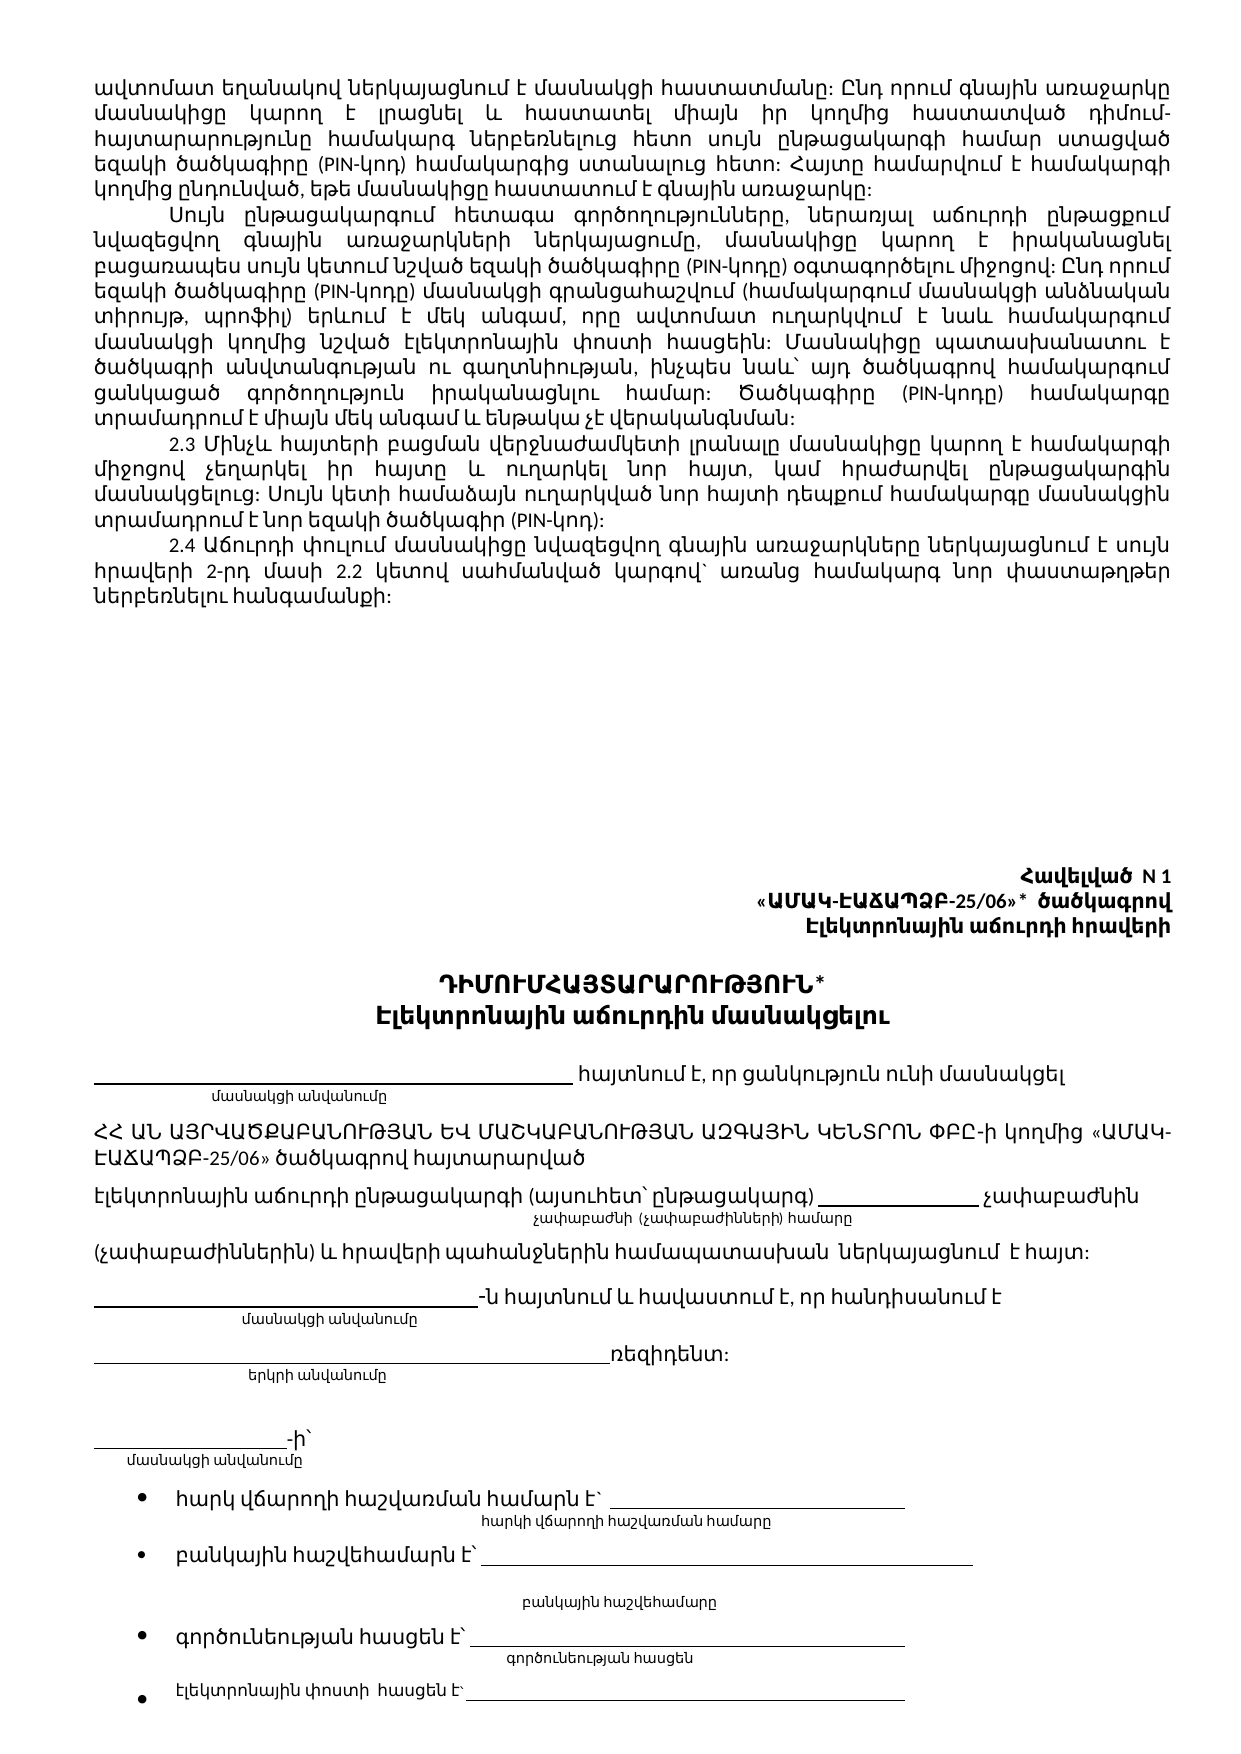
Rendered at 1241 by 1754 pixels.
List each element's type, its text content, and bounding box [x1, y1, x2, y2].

subtitle Էլեկտրոնային աճուրդին մասնակցելու [94, 1000, 1171, 1031]
text -ն հայտնում և հավաստում է, որ հանդիսանում է [94, 1280, 1171, 1311]
text (չափաբաժիններին) և հրավերի պահանջներին համապատասխան ներկայացնում է հայտ: [94, 1239, 1171, 1265]
list բանկային հաշվեհամարն է՝ [138, 1543, 1171, 1593]
text ռեզիդենտ: [94, 1341, 1171, 1366]
text ՀՀ ԱՆ ԱՅՐՎԱԾՔԱԲԱՆՈՒԹՅԱՆ ԵՎ ՄԱՇԿԱԲԱՆՈՒԹՅԱՆ ԱԶԳԱՅԻՆ ԿԵՆՏՐՈՆ ՓԲԸ-ի կողմից «ԱՄԱԿ-ԷԱՃԱՊՁԲ-25/06» ծածկագրով հայտարարված [94, 1117, 1171, 1171]
text հայտնում է, որ ցանկություն ունի մասնակցել [94, 1061, 1171, 1087]
list հարկ վճարողի հաշվառման համարն է` [138, 1482, 1171, 1512]
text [94, 75, 1171, 202]
text չափաբաժնի (չափաբաժինների) համարը [94, 1209, 1171, 1239]
text -ի՝ [94, 1426, 1171, 1451]
text մասնակցի անվանումը [94, 1087, 1171, 1117]
text երկրի անվանումը [94, 1366, 1171, 1397]
text գործունեության հասցեն [94, 1650, 1171, 1680]
text 2.3 Մինչև հայտերի բացման վերջնաժամկետի լրանալը մասնակիցը կարող է համակարգի միջոցով չեղարկել իր հայտը և ուղարկել նոր հայտ, կամ հրաժարվել ընթացակարգին մասնակցելուց: Սույն կետի համաձայն ուղարկված նոր հայտի դեպքում համակարգը մասնակցին տրամադրում է նոր եզակի ծածկագիր (PIN-կոդ): [94, 431, 1171, 532]
text Հավելված N 1 [94, 863, 1171, 888]
text Էլեկտրոնային աճուրդի հրավերի [94, 914, 1171, 939]
text «ԱՄԱԿ-ԷԱՃԱՊՁԲ-25/06»* ծածկագրով [94, 888, 1171, 914]
text մասնակցի անվանումը [94, 1451, 1171, 1482]
text մասնակցի անվանումը [94, 1311, 1171, 1341]
text Սույն ընթացակարգում հետագա գործողությունները, ներառյալ աճուրդի ընթացքում նվազեցվող գնային առաջարկների ներկայացումը, մասնակիցը կարող է իրականացնել բացառապես սույն կետում նշված եզակի ծածկագիրը (PIN-կոդը) օգտագործելու միջոցով: Ընդ որում եզակի ծածկագիրը (PIN-կոդը) մասնակցի գրանցահաշվում (համակարգում մասնակցի անձնական տիրույթ, պրոֆիլ) երևում է մեկ անգամ, որը ավտոմատ ուղարկվում է նաև համակարգում մասնակցի կողմից նշված էլեկտրոնային փոստի հասցեին: Մասնակիցը պատասխանատու է ծածկագրի անվտանգության ու գաղտնիության, ինչպես նաև՝ այդ ծածկագրով համակարգում ցանկացած գործողություն իրականացնլու համար: Ծածկագիրը (PIN-կոդը) համակարգը տրամադրում է միայն մեկ անգամ և ենթակա չէ վերականգնման: [94, 202, 1171, 431]
list էլեկտրոնային փոստի հասցեն է՝ [138, 1680, 1171, 1716]
text էլեկտրոնային աճուրդի ընթացակարգի (այսուհետ՝ ընթացակարգ) չափաբաժնին [94, 1183, 1171, 1209]
list գործունեության հասցեն է՝ [138, 1624, 1171, 1650]
text հարկի վճարողի հաշվառման համարը [94, 1512, 1171, 1543]
text ԴԻՄՈՒՄՀԱՅՏԱՐԱՐՈՒԹՅՈՒՆ* [94, 970, 1171, 1000]
text բանկային հաշվեհամարը [94, 1593, 1171, 1624]
text 2.4 Աճուրդի փուլում մասնակիցը նվազեցվող գնային առաջարկները ներկայացնում է սույն հրավերի 2-րդ մասի 2.2 կետով սահմանված կարգով` առանց համակարգ նոր փաստաթղթեր ներբեռնելու հանգամանքի: [94, 532, 1171, 609]
